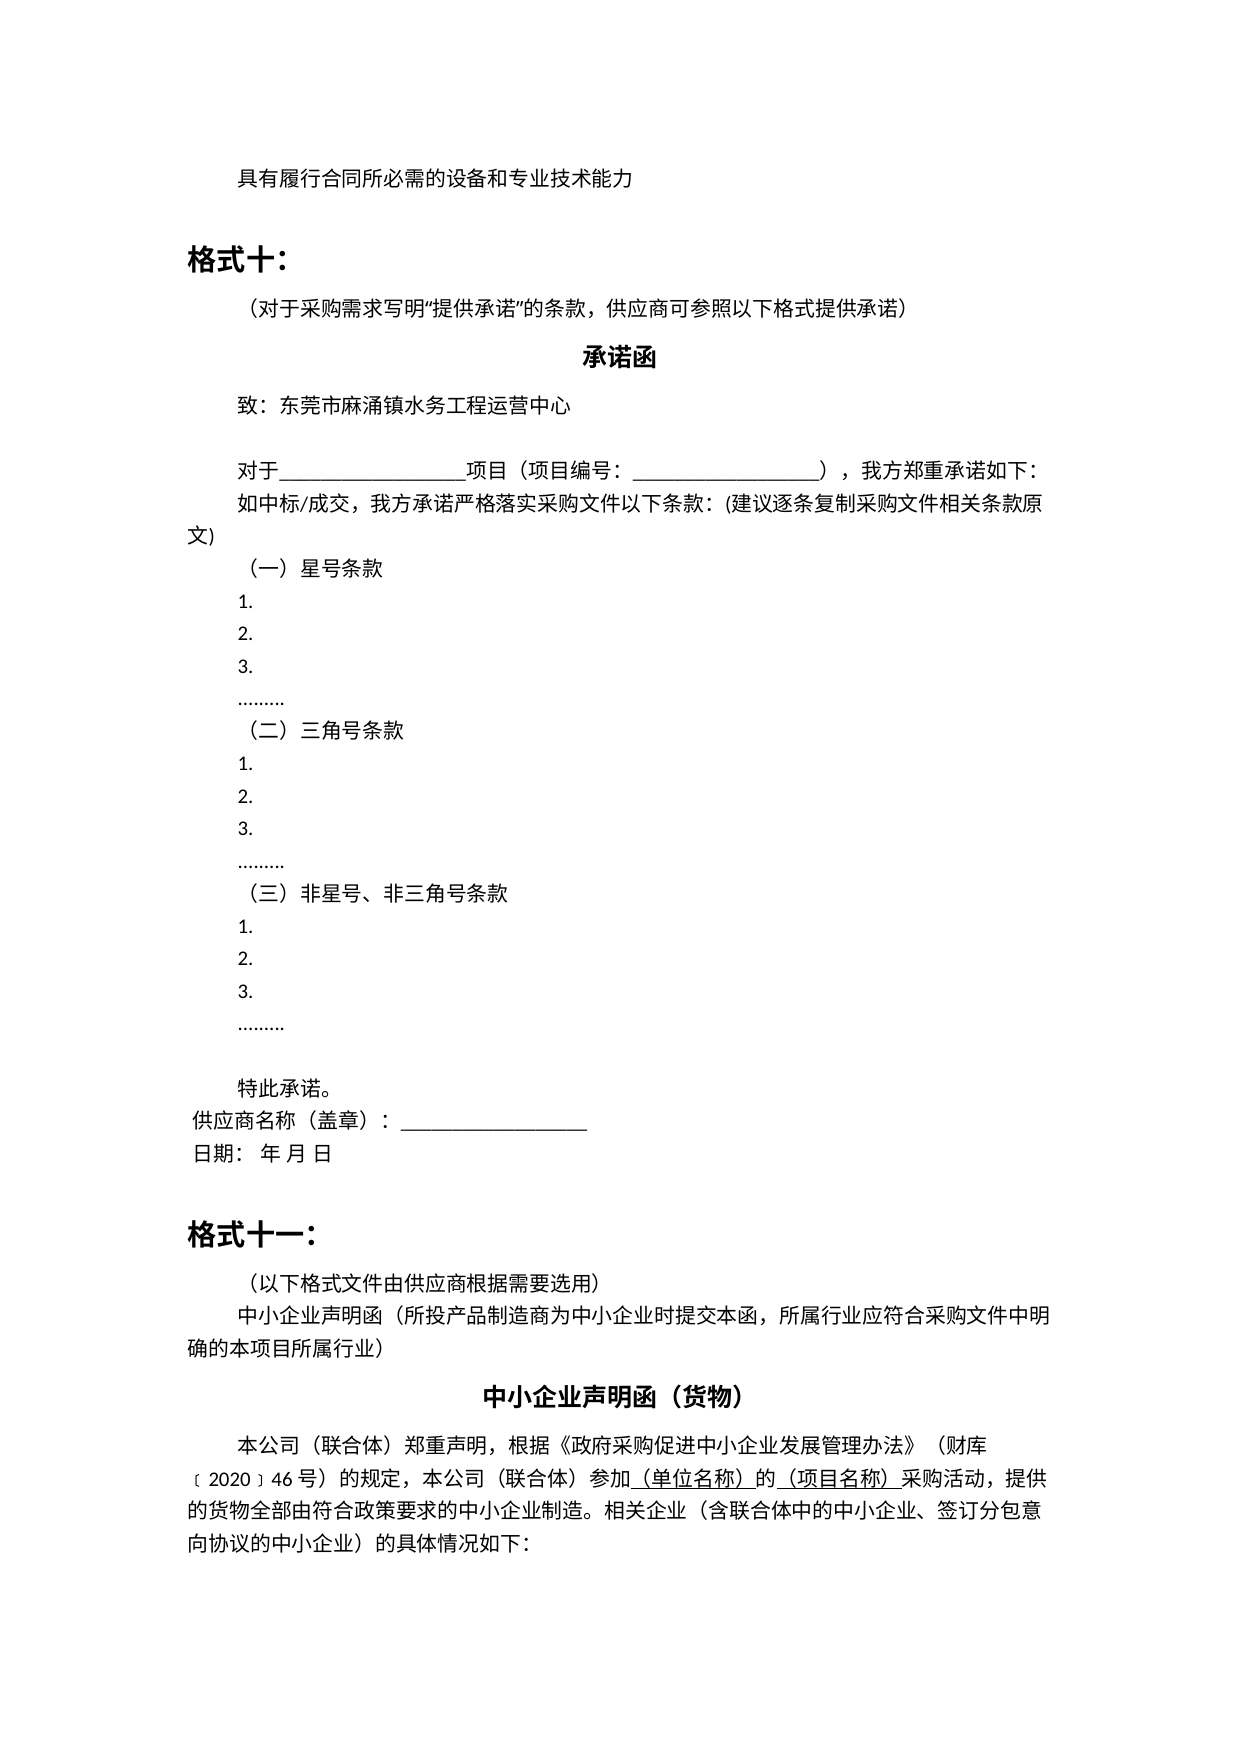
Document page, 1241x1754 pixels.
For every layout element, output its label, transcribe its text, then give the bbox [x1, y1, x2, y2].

text 1. [187, 584, 1053, 617]
text 2. [187, 779, 1053, 812]
text 2. [187, 617, 1053, 649]
text （二）三角号条款 [187, 714, 1053, 747]
text （三）非星号、非三角号条款 [187, 877, 1053, 909]
text 格式十一： [187, 1202, 1053, 1267]
text 日期： 年 月 日 [187, 1137, 1053, 1169]
text 1. [187, 909, 1053, 942]
text ......... [187, 844, 1053, 877]
text 3. [187, 649, 1053, 682]
text 供应商名称（盖章）：__________________ [187, 1104, 1053, 1137]
text 1. [187, 747, 1053, 779]
text ......... [187, 682, 1053, 714]
text 致：东莞市麻涌镇水务工程运营中心 [187, 389, 1053, 454]
text 承诺函 [187, 324, 1053, 389]
text 3. [187, 974, 1053, 1007]
text ......... [187, 1007, 1053, 1072]
text （对于采购需求写明“提供承诺”的条款，供应商可参照以下格式提供承诺） [187, 292, 1053, 324]
text 中小企业声明函（所投产品制造商为中小企业时提交本函，所属行业应符合采购文件中明确的本项目所属行业） [187, 1299, 1053, 1364]
text 具有履行合同所必需的设备和专业技术能力 [187, 162, 1053, 194]
text （一）星号条款 [187, 552, 1053, 584]
text 如中标/成交，我方承诺严格落实采购文件以下条款：(建议逐条复制采购文件相关条款原文) [187, 487, 1053, 552]
text 本公司（联合体）郑重声明，根据《政府采购促进中小企业发展管理办法》（财库﹝2020﹞46 号）的规定，本公司（联合体）参加（单位名称）的（项目名称）采购活动，提供的货物全部由符合政策要求的中小企业制造。相关企业（含联合体中的中小企业、签订分包意向协议的中小企业）的具体情况如下： [187, 1429, 1053, 1559]
text 中小企业声明函（货物） [187, 1364, 1053, 1429]
text 格式十： [187, 227, 1053, 292]
text （以下格式文件由供应商根据需要选用） [187, 1267, 1053, 1299]
text 特此承诺。 [187, 1072, 1053, 1104]
text 2. [187, 942, 1053, 974]
text 3. [187, 812, 1053, 844]
text 对于__________________项目（项目编号：__________________），我方郑重承诺如下： [187, 454, 1053, 487]
